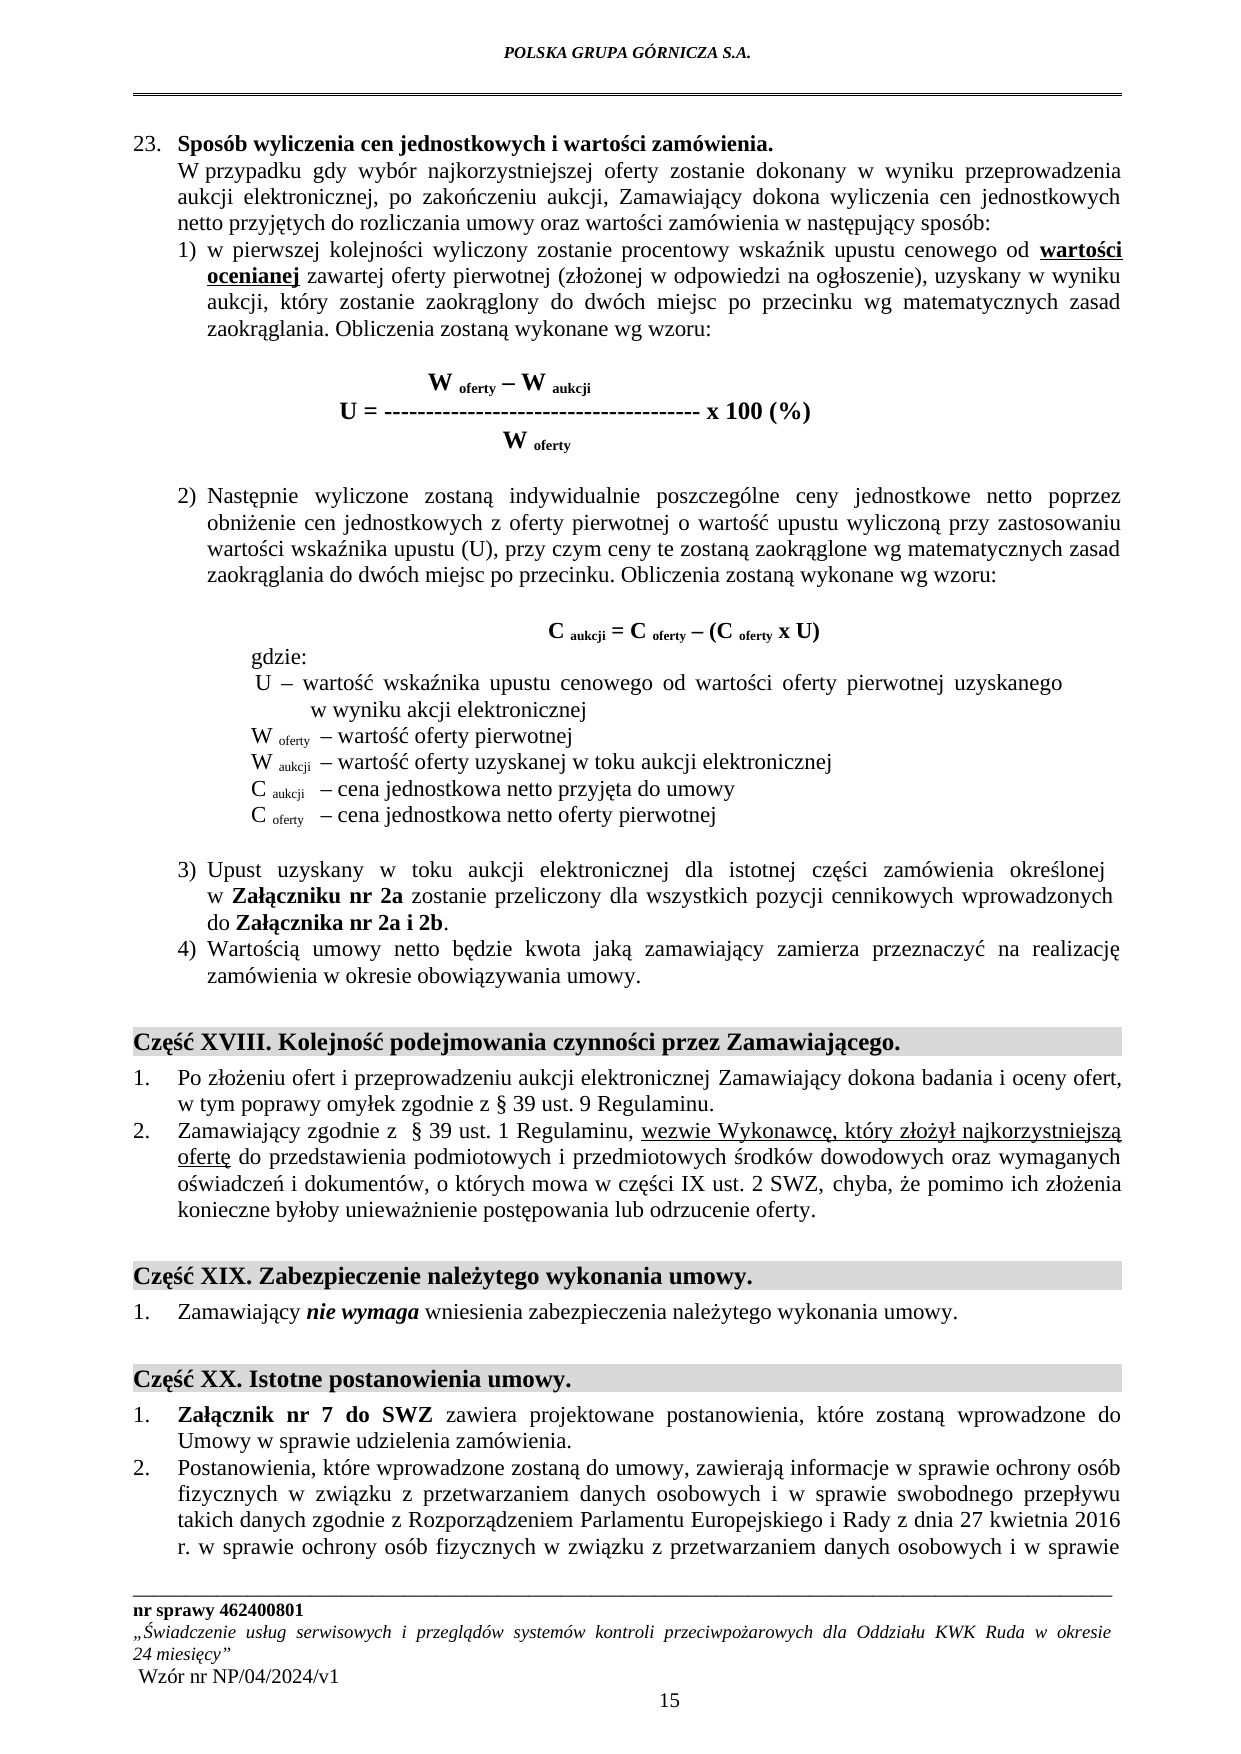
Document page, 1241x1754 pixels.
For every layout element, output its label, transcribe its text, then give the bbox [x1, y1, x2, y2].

text U = -------------------------------------- x 100 (%) [339, 396, 1122, 425]
text W oferty – W aukcji [428, 367, 1122, 396]
subtitle Część XIX. Zabezpieczenie należytego wykonania umowy. [133, 1261, 1122, 1290]
text W aukcji – wartość oferty uzyskanej w toku aukcji elektronicznej [245, 748, 1122, 775]
text W przypadku gdy wybór najkorzystniejszej oferty zostanie dokonany w wyniku przeprowadzenia aukcji elektronicznej, po zakończeniu aukcji, Zamawiający dokona wyliczenia cen jednostkowych netto przyjętych do rozliczania umowy oraz wartości zamówienia w następujący sposób: [177, 157, 1122, 236]
text W oferty – wartość oferty pierwotnej [245, 722, 1122, 748]
list Zamawiający nie wymaga wniesienia zabezpieczenia należytego wykonania umowy. [133, 1298, 1122, 1325]
list Zamawiający zgodnie z § 39 ust. 1 Regulaminu, wezwie Wykonawcę, który złożył najkorzystniejszą ofertę do przedstawienia podmiotowych i przedmiotowych środków dowodowych oraz wymaganych oświadczeń i dokumentów, o których mowa w części IX ust. 2 SWZ, chyba, że pomimo ich złożenia konieczne byłoby unieważnienie postępowania lub odrzucenie oferty. [133, 1117, 1122, 1222]
list Załącznik nr 7 do SWZ zawiera projektowane postanowienia, które zostaną wprowadzone do Umowy w sprawie udzielenia zamówienia. [133, 1401, 1122, 1454]
text U – wartość wskaźnika upustu cenowego od wartości oferty pierwotnej uzyskanego w wyniku akcji elektronicznej [245, 669, 1122, 722]
list Wartością umowy netto będzie kwota jaką zamawiający zamierza przeznaczyć na realizację zamówienia w okresie obowiązywania umowy. [177, 935, 1122, 988]
list Po złożeniu ofert i przeprowadzeniu aukcji elektronicznej Zamawiający dokona badania i oceny ofert, w tym poprawy omyłek zgodnie z § 39 ust. 9 Regulaminu. [133, 1064, 1122, 1117]
subtitle Część XX. Istotne postanowienia umowy. [133, 1364, 1122, 1392]
text C oferty – cena jednostkowa netto oferty pierwotnej [245, 801, 1122, 827]
text C aukcji – cena jednostkowa netto przyjęta do umowy [245, 775, 1122, 801]
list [133, 1454, 1122, 1559]
subtitle Część XVIII. Kolejność podejmowania czynności przez Zamawiającego. [133, 1027, 1122, 1056]
list Sposób wyliczenia cen jednostkowych i wartości zamówienia. [133, 130, 1122, 157]
text W oferty [451, 425, 1122, 454]
text gdzie: [245, 643, 1122, 669]
text C aukcji = C oferty – (C oferty x U) [245, 617, 1122, 643]
list Następnie wyliczone zostaną indywidualnie poszczególne ceny jednostkowe netto poprzez obniżenie cen jednostkowych z oferty pierwotnej o wartość upustu wyliczoną przy zastosowaniu wartości wskaźnika upustu (U), przy czym ceny te zostaną zaokrąglone wg matematycznych zasad zaokrąglania do dwóch miejsc po przecinku. Obliczenia zostaną wykonane wg wzoru: [177, 482, 1122, 588]
list Upust uzyskany w toku aukcji elektronicznej dla istotnej części zamówienia określonej w Załączniku nr 2a zostanie przeliczony dla wszystkich pozycji cennikowych wprowadzonych do Załącznika nr 2a i 2b. [177, 856, 1122, 935]
list w pierwszej kolejności wyliczony zostanie procentowy wskaźnik upustu cenowego od wartości ocenianej zawartej oferty pierwotnej (złożonej w odpowiedzi na ogłoszenie), uzyskany w wyniku aukcji, który zostanie zaokrąglony do dwóch miejsc po przecinku wg matematycznych zasad zaokrąglania. Obliczenia zostaną wykonane wg wzoru: [177, 236, 1122, 341]
